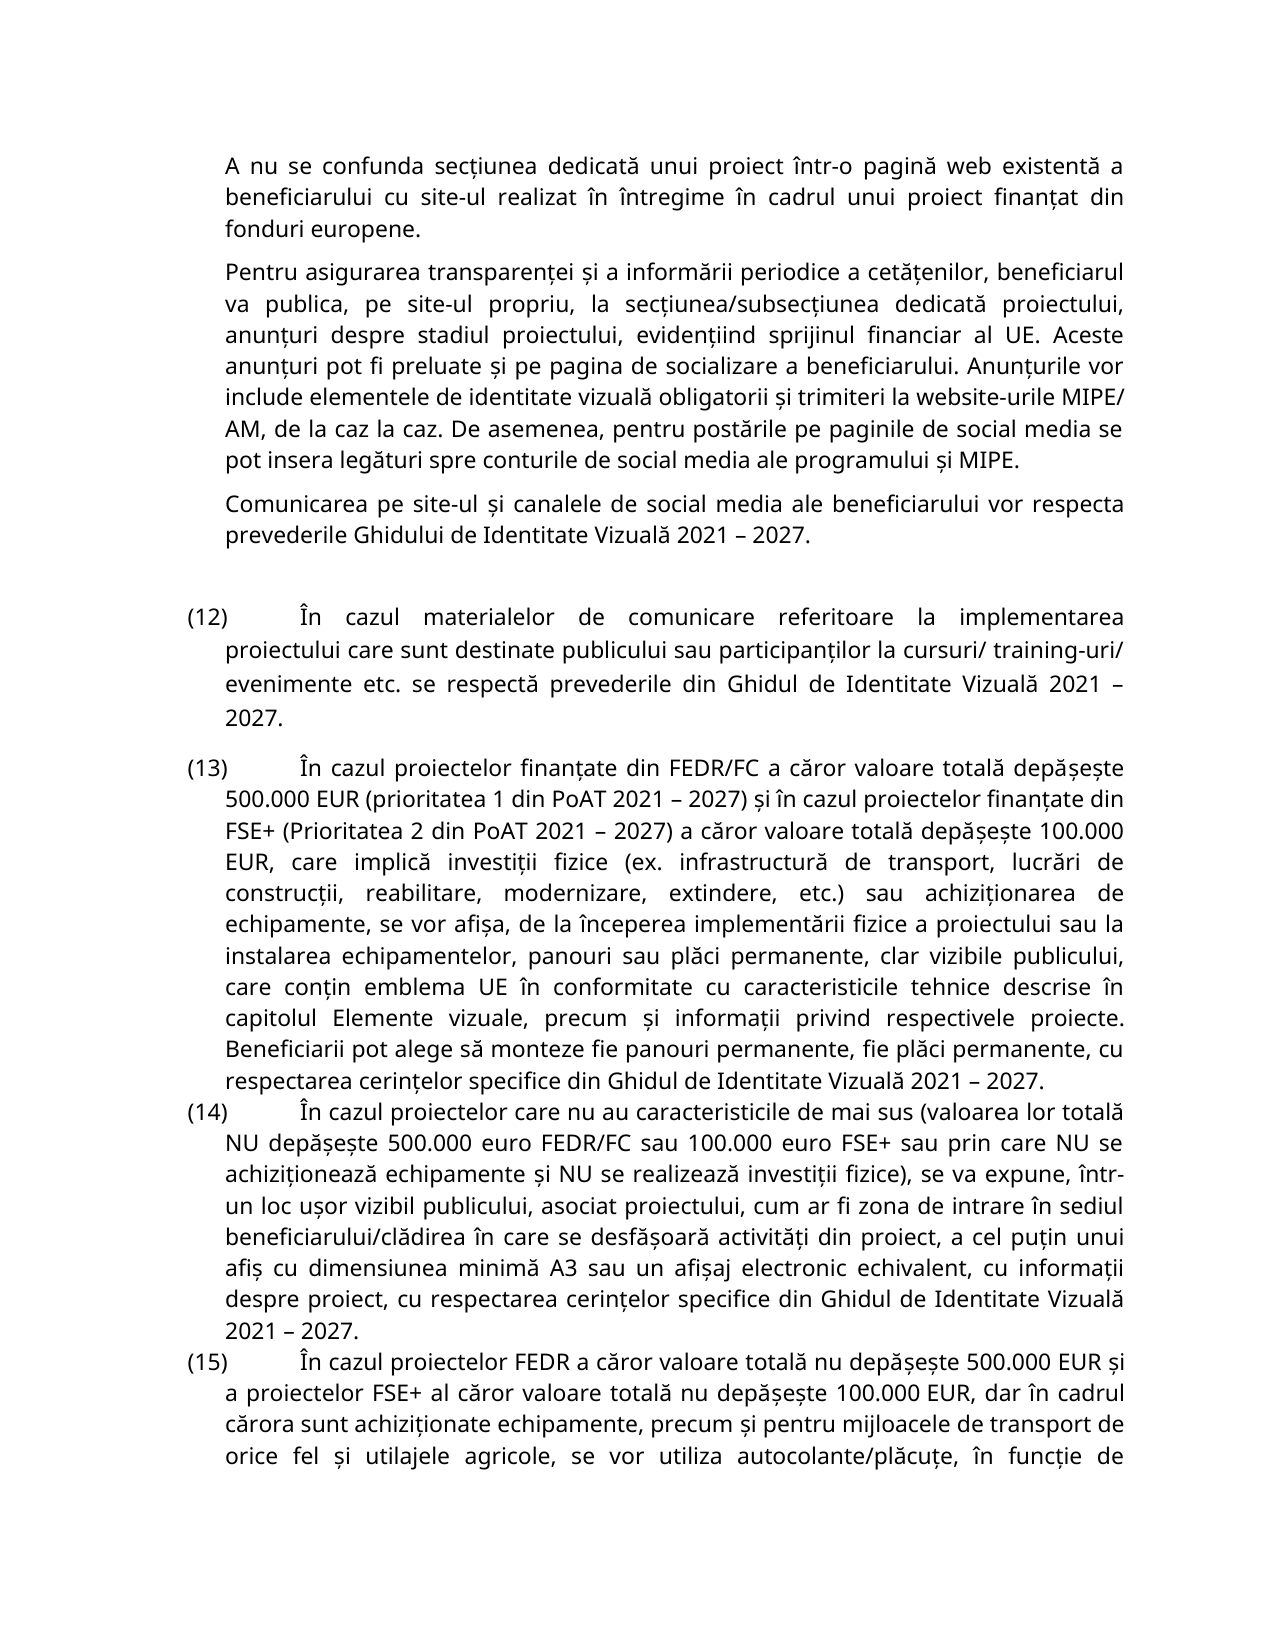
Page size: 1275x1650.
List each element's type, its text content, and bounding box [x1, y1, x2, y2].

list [187, 1346, 1125, 1471]
list În cazul proiectelor finanțate din FEDR/FC a căror valoare totală depășește 500.000 EUR (prioritatea 1 din PoAT 2021 – 2027) și în cazul proiectelor finanțate din FSE+ (Prioritatea 2 din PoAT 2021 – 2027) a căror valoare totală depășește 100.000 EUR, care implică investiții fizice (ex. infrastructură de transport, lucrări de construcții, reabilitare, modernizare, extindere, etc.) sau achiziționarea de echipamente, se vor afișa, de la începerea implementării fizice a proiectului sau la instalarea echipamentelor, panouri sau plăci permanente, clar vizibile publicului, care conțin emblema UE în conformitate cu caracteristicile tehnice descrise în capitolul Elemente vizuale, precum și informații privind respectivele proiecte. Beneficiarii pot alege să monteze fie panouri permanente, fie plăci permanente, cu respectarea cerințelor specifice din Ghidul de Identitate Vizuală 2021 – 2027. [187, 752, 1125, 1096]
list În cazul materialelor de comunicare referitoare la implementarea proiectului care sunt destinate publicului sau participanților la cursuri/ training-uri/ evenimente etc. se respectă prevederile din Ghidul de Identitate Vizuală 2021 – 2027. [187, 600, 1125, 733]
text Pentru asigurarea transparenței și a informării periodice a cetățenilor, beneficiarul va publica, pe site-ul propriu, la secțiunea/subsecțiunea dedicată proiectului, anunțuri despre stadiul proiectului, evidențiind sprijinul financiar al UE. Aceste anunțuri pot fi preluate și pe pagina de socializare a beneficiarului. Anunțurile vor include elementele de identitate vizuală obligatorii și trimiteri la website-urile MIPE/ AM, de la caz la caz. De asemenea, pentru postările pe paginile de social media se pot insera legături spre conturile de social media ale programului și MIPE. [225, 256, 1125, 475]
text A nu se confunda secțiunea dedicată unui proiect într-o pagină web existentă a beneficiarului cu site-ul realizat în întregime în cadrul unui proiect finanțat din fonduri europene. [225, 150, 1125, 244]
list În cazul proiectelor care nu au caracteristicile de mai sus (valoarea lor totală NU depășește 500.000 euro FEDR/FC sau 100.000 euro FSE+ sau prin care NU se achiziționează echipamente și NU se realizează investiții fizice), se va expune, într-un loc ușor vizibil publicului, asociat proiectului, cum ar fi zona de intrare în sediul beneficiarului/clădirea în care se desfășoară activități din proiect, a cel puțin unui afiș cu dimensiunea minimă A3 sau un afișaj electronic echivalent, cu informații despre proiect, cu respectarea cerințelor specifice din Ghidul de Identitate Vizuală 2021 – 2027. [187, 1096, 1125, 1346]
text Comunicarea pe site-ul și canalele de social media ale beneficiarului vor respecta prevederile Ghidului de Identitate Vizuală 2021 – 2027. [225, 487, 1125, 550]
